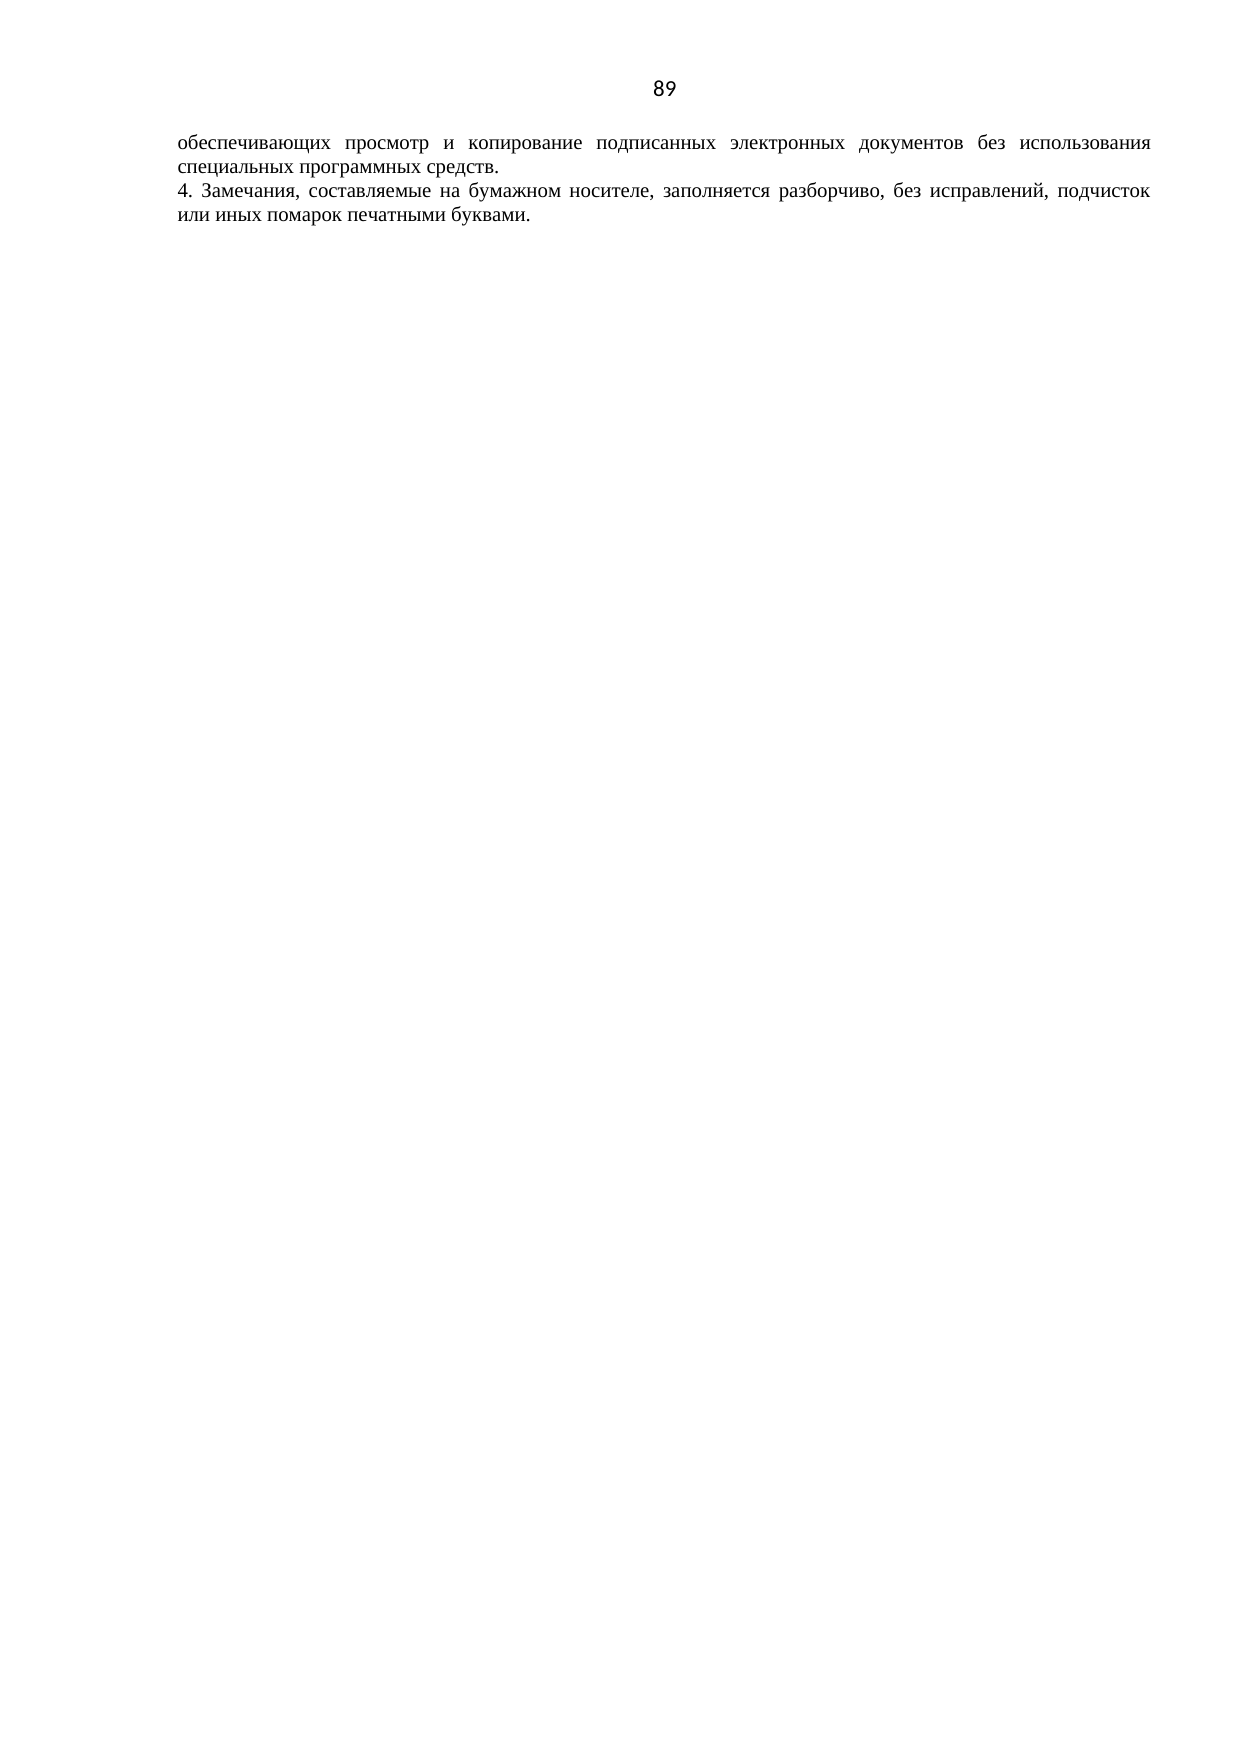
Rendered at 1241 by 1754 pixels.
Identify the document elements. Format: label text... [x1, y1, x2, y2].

text 4. Замечания, составляемые на бумажном носителе, заполняется разборчиво, без исправлений, подчисток или иных помарок печатными буквами. [177, 178, 1152, 226]
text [177, 130, 1152, 178]
